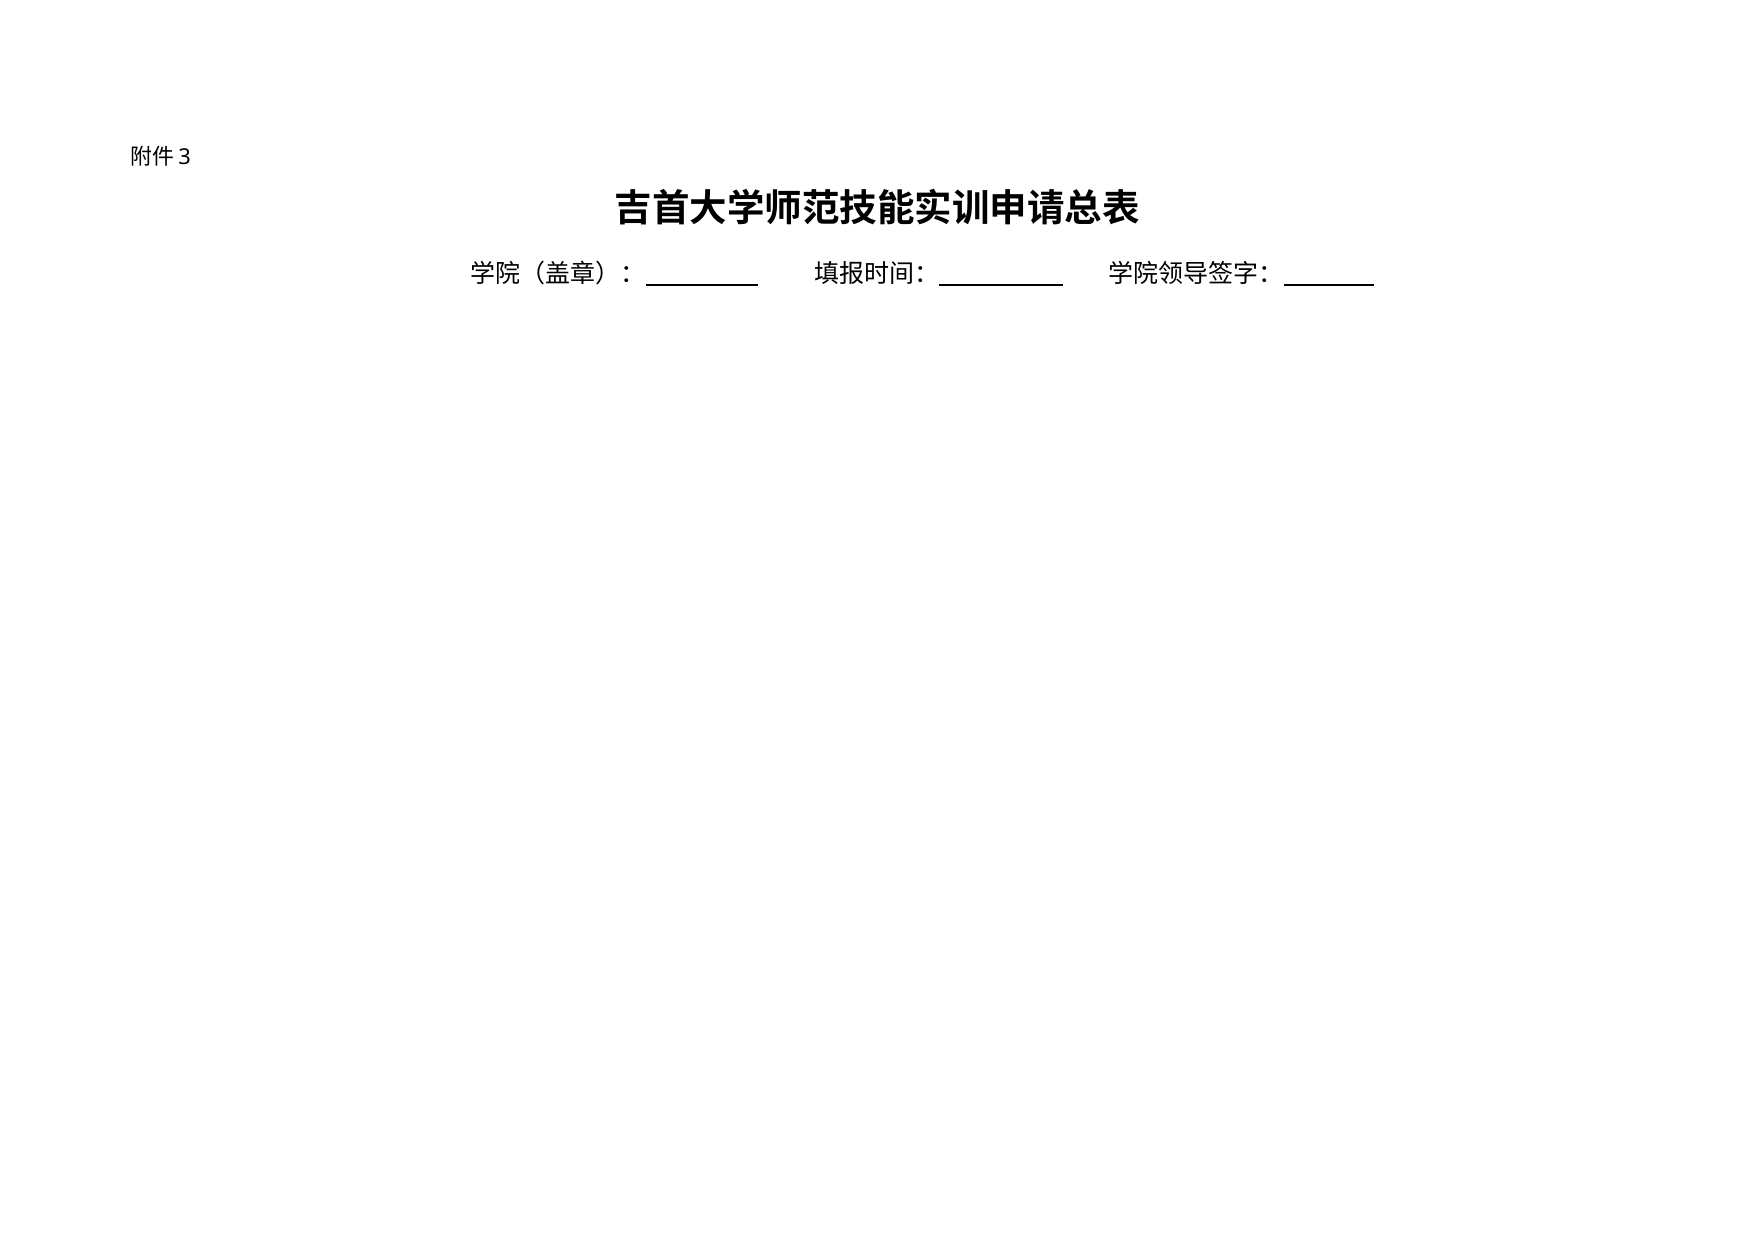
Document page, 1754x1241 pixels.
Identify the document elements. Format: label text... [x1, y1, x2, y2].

text 吉首大学师范技能实训申请总表 [130, 171, 1624, 238]
text 学院（盖章）： 填报时间： 学院领导签字： [130, 238, 1624, 304]
text 附件3 [130, 138, 1624, 171]
